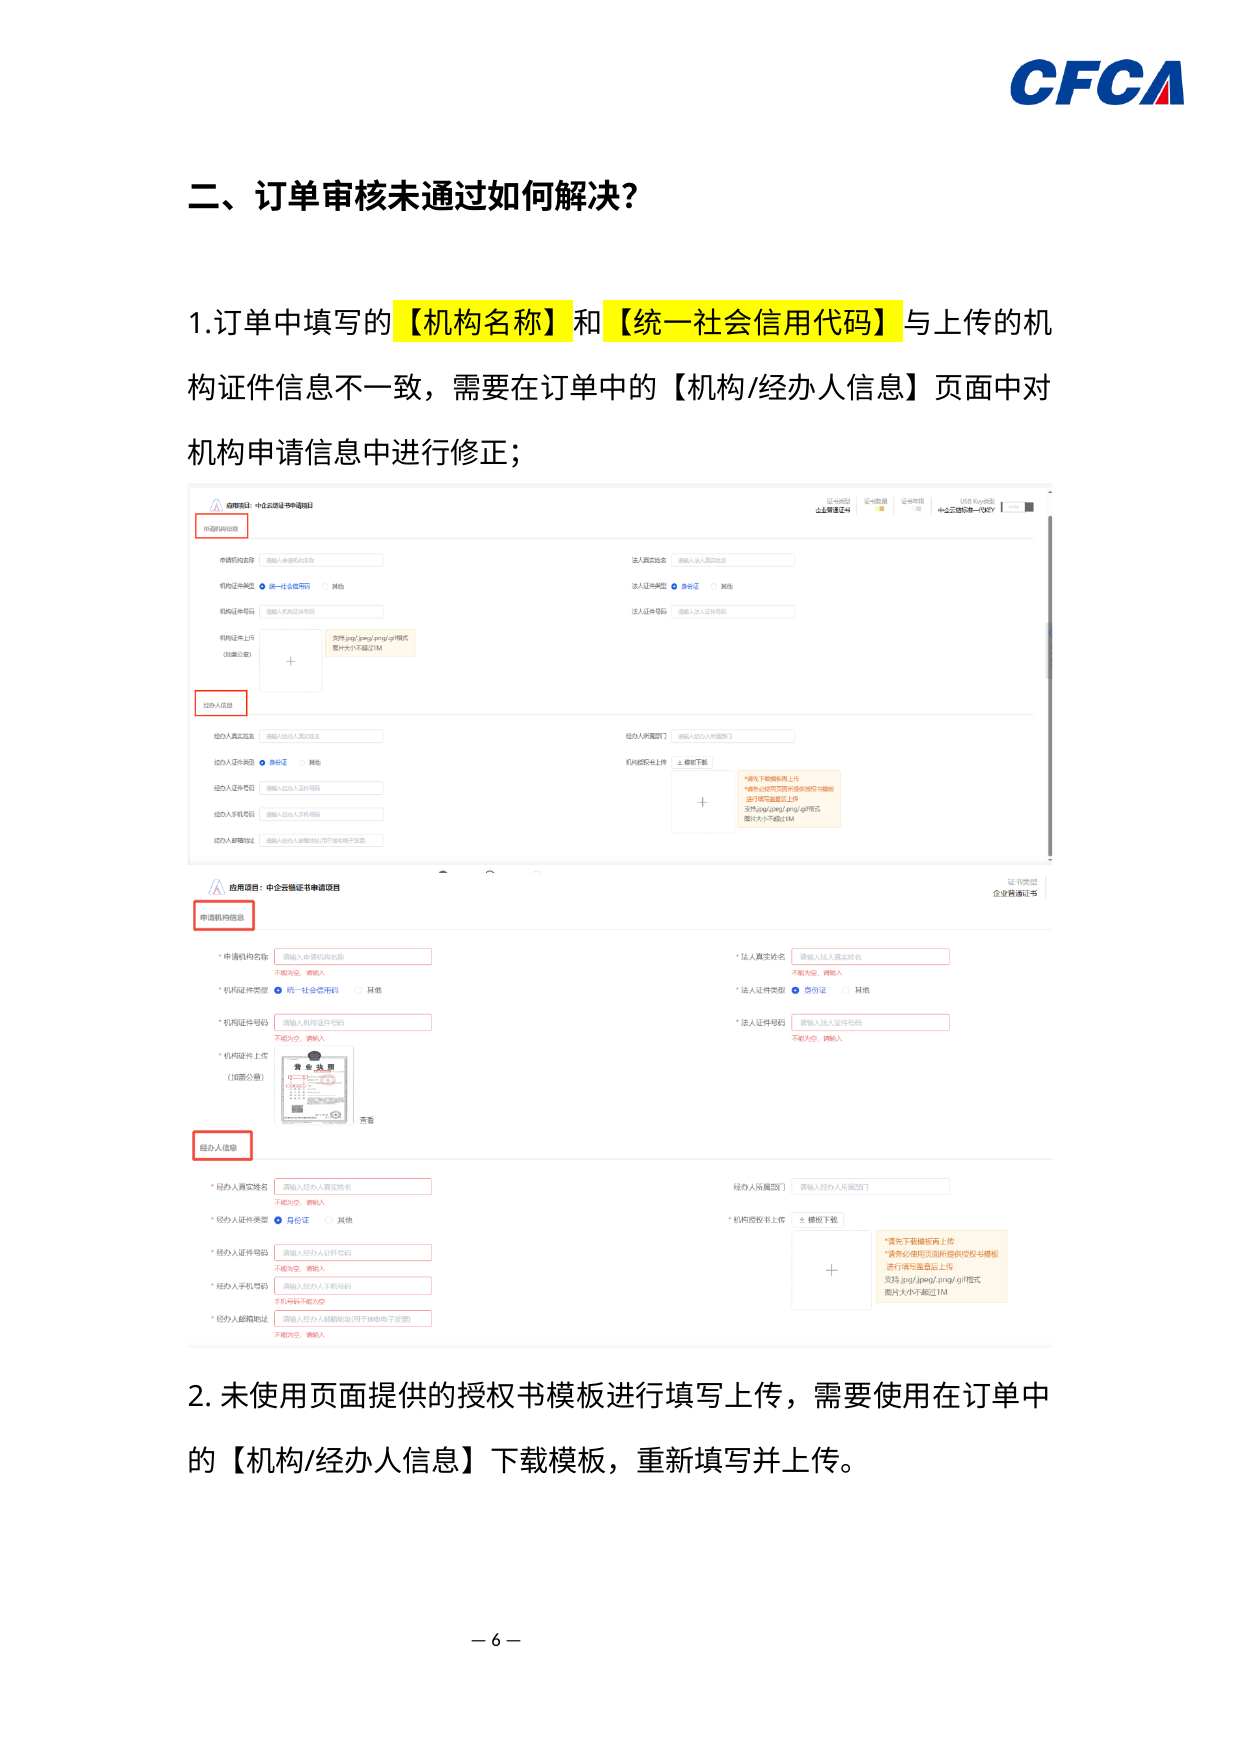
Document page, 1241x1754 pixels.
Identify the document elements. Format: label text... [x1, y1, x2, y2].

picture [1010, 59, 1184, 105]
subtitle 二、订单审核未通过如何解决？ [187, 162, 1053, 227]
text 1.订单中填写的【机构名称】和【统一社会信用代码】与上传的机构证件信息不一致，需要在订单中的【机构/经办人信息】页面中对机构申请信息中进行修正； [187, 289, 1053, 483]
list 未使用页面提供的授权书模板进行填写上传，需要使用在订单中的【机构/经办人信息】下载模板，重新填写并上传。 [187, 1361, 1053, 1491]
picture [187, 483, 1053, 1348]
